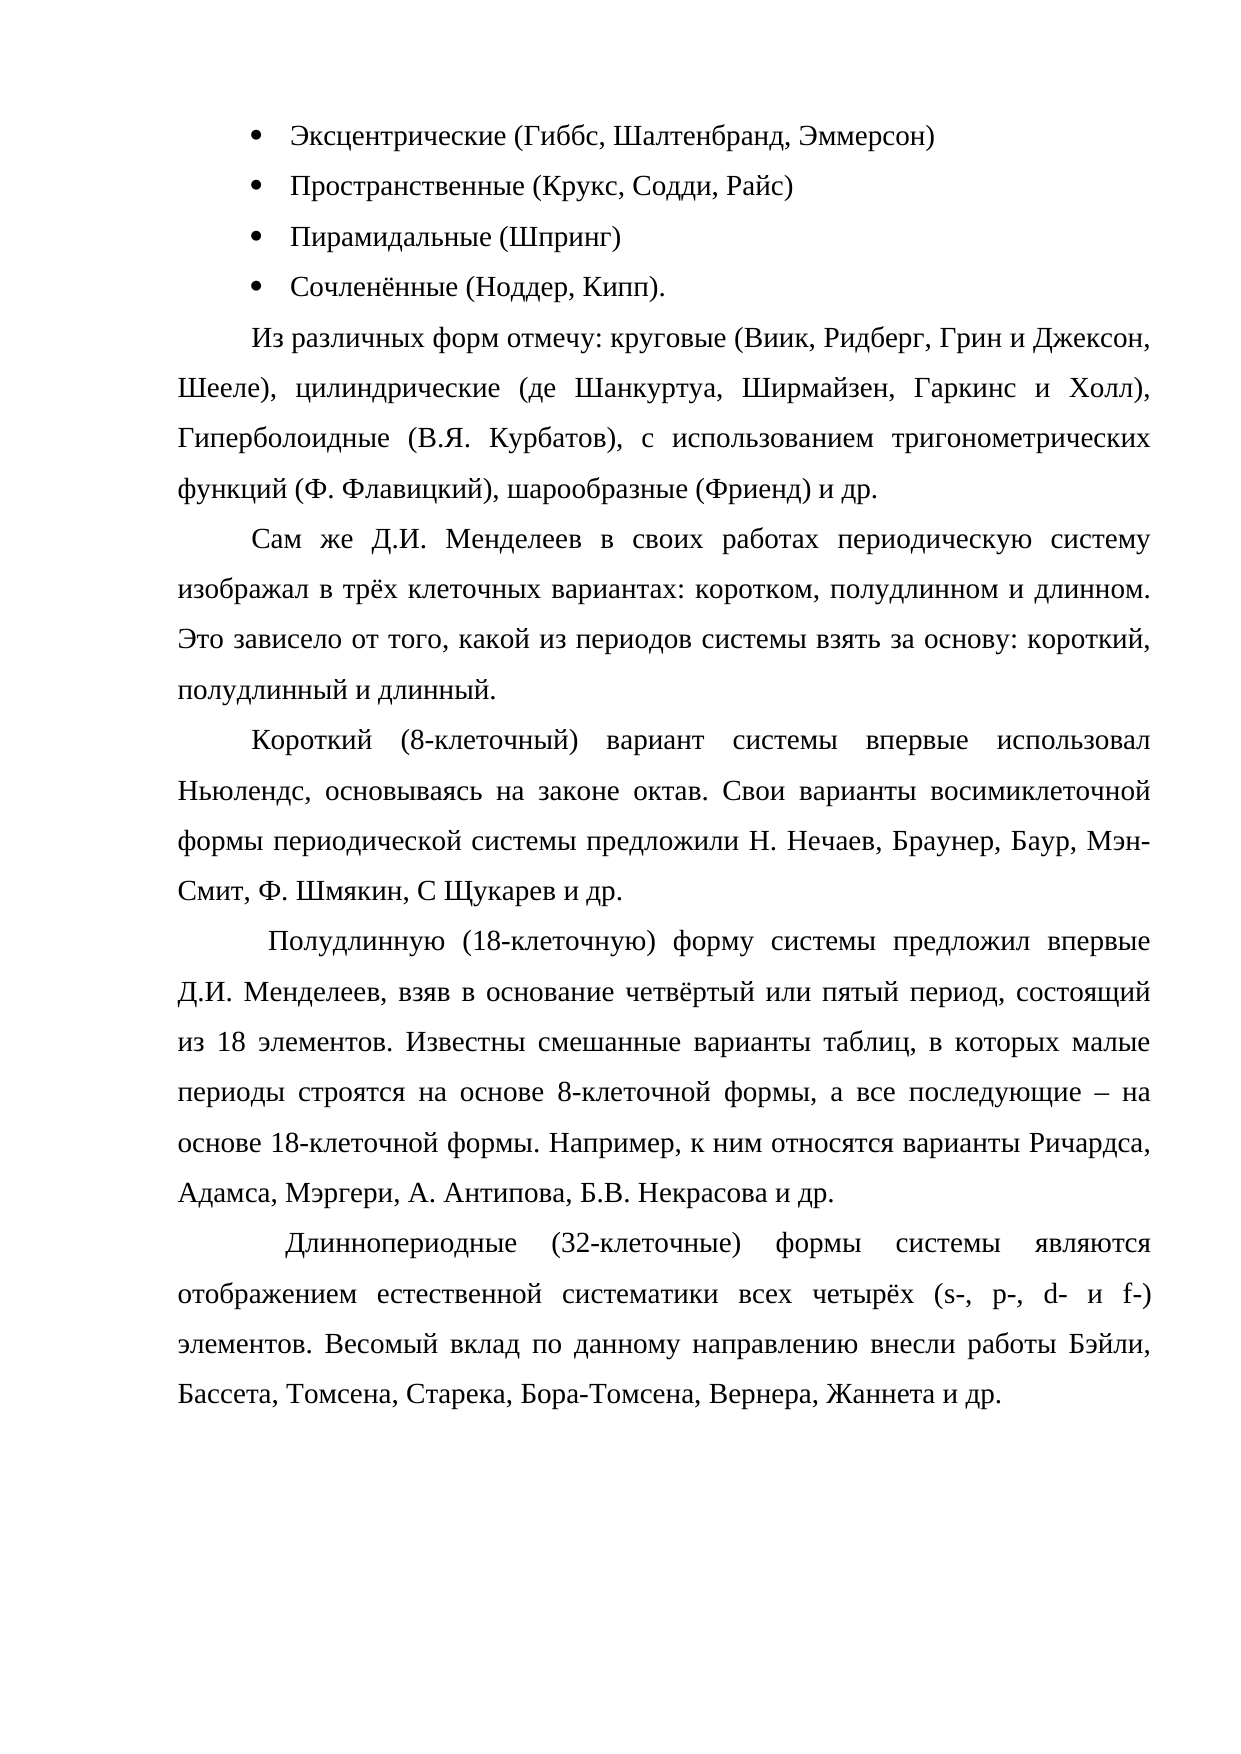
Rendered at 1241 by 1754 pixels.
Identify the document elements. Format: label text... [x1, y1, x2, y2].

list Пирамидальные (Шпринг) [177, 219, 1152, 253]
text Полудлинную (18-клеточную) форму системы предложил впервые Д.И. Менделеев, взяв в основание четвёртый или пятый период, состоящий из 18 элементов. Известны смешанные варианты таблиц, в которых малые периоды строятся на основе 8-клеточной формы, а все последующие – на основе 18-клеточной формы. Например, к ним относятся варианты Ричардса, Адамса, Мэргери, А. Антипова, Б.В. Некрасова и др. [177, 923, 1152, 1209]
list Пространственные (Крукс, Содди, Райс) [177, 168, 1152, 202]
text Сам же Д.И. Менделеев в своих работах периодическую систему изображал в трёх клеточных вариантах: коротком, полудлинном и длинном. Это зависело от того, какой из периодов системы взять за основу: короткий, полудлинный и длинный. [177, 521, 1152, 706]
text Короткий (8-клеточный) вариант системы впервые использовал Ньюлендс, основываясь на законе октав. Свои варианты восимиклеточной формы периодической системы предложили Н. Нечаев, Браунер, Баур, Мэн-Смит, Ф. Шмякин, С Щукарев и др. [177, 722, 1152, 907]
list Сочленённые (Ноддер, Кипп). [177, 269, 1152, 303]
list Эксцентрические (Гиббс, Шалтенбранд, Эммерсон) [177, 118, 1152, 152]
text Из различных форм отмечу: круговые (Виик, Ридберг, Грин и Джексон, Шееле), цилиндрические (де Шанкуртуа, Ширмайзен, Гаркинс и Холл), Гиперболоидные (В.Я. Курбатов), с использованием тригонометрических функций (Ф. Флавицкий), шарообразные (Фриенд) и др. [177, 320, 1152, 504]
text Длиннопериодные (32-клеточные) формы системы являются отображением естественной систематики всех четырёх (s-, p-, d- и f-) элементов. Весомый вклад по данному направлению внесли работы Бэйли, Бассета, Томсена, Старека, Бора-Томсена, Вернера, Жаннета и др. [177, 1225, 1152, 1410]
